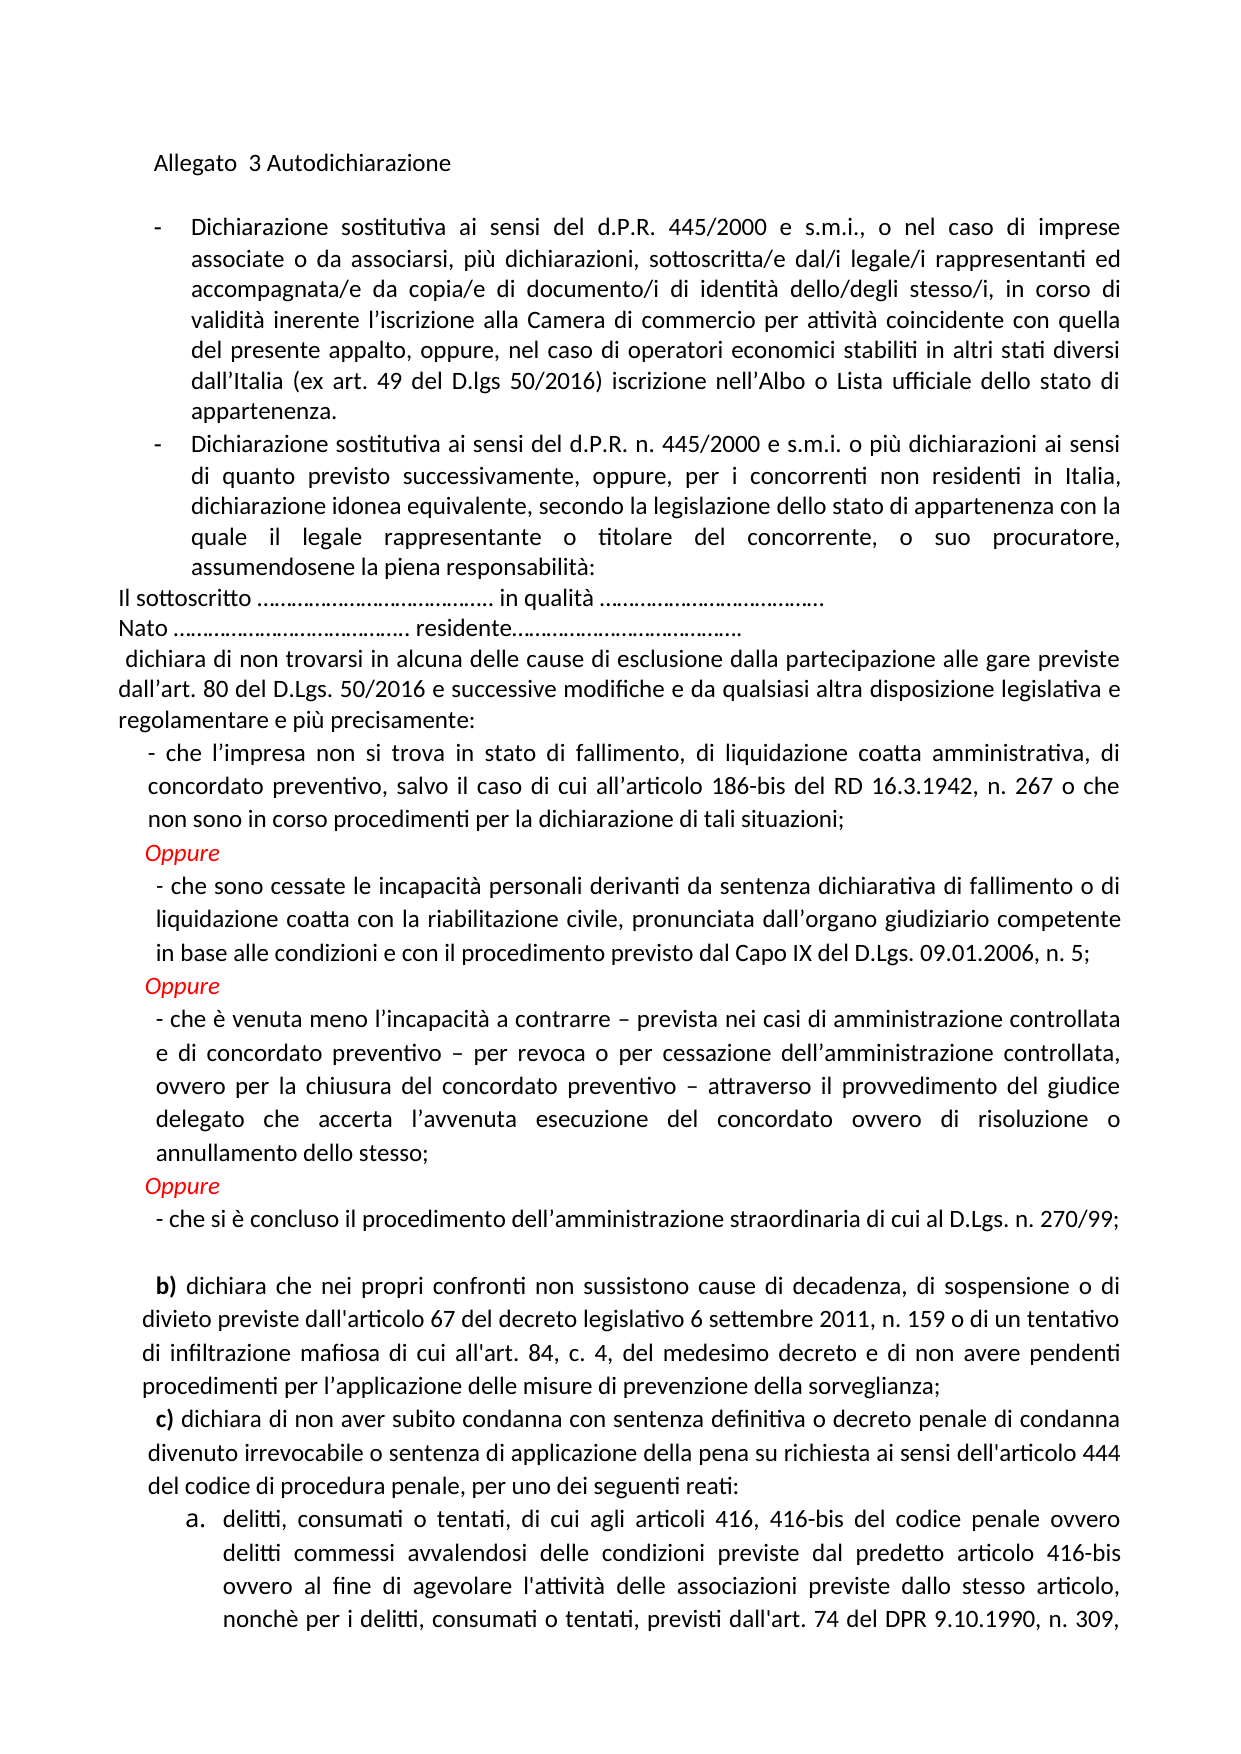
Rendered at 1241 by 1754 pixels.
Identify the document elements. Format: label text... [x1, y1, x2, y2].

text - che l’impresa non si trova in stato di fallimento, di liquidazione coatta amministrativa, di concordato preventivo, salvo il caso di cui all’articolo 186-bis del RD 16.3.1942, n. 267 o che non sono in corso procedimenti per la dichiarazione di tali situazioni; [148, 734, 1122, 834]
text Oppure [144, 968, 1122, 1001]
text Allegato 3 Autodichiarazione [153, 148, 1122, 178]
text b) dichiara che nei propri confronti non sussistono cause di decadenza, di sospensione o di divieto previste dall'articolo 67 del decreto legislativo 6 settembre 2011, n. 159 o di un tentativo di infiltrazione mafiosa di cui all'art. 84, c. 4, del medesimo decreto e di non avere pendenti procedimenti per l’applicazione delle misure di prevenzione della sorveglianza; [142, 1268, 1122, 1401]
text - che è venuta meno l’incapacità a contrarre – prevista nei casi di amministrazione controllata e di concordato preventivo – per revoca o per cessazione dell’amministrazione controllata, ovvero per la chiusura del concordato preventivo – attraverso il provvedimento del giudice delegato che accerta l’avvenuta esecuzione del concordato ovvero di risoluzione o annullamento dello stesso; [156, 1001, 1122, 1168]
text c) dichiara di non aver subito condanna con sentenza definitiva o decreto penale di condanna divenuto irrevocabile o sentenza di applicazione della pena su richiesta ai sensi dell'articolo 444 del codice di procedura penale, per uno dei seguenti reati: [148, 1401, 1122, 1501]
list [185, 1501, 1122, 1634]
text Oppure [144, 834, 1122, 868]
text Oppure [144, 1168, 1122, 1201]
list Dichiarazione sostitutiva ai sensi del d.P.R. n. 445/2000 e s.m.i. o più dichiarazioni ai sensi di quanto previsto successivamente, oppure, per i concorrenti non residenti in Italia, dichiarazione idonea equivalente, secondo la legislazione dello stato di appartenenza con la quale il legale rappresentante o titolare del concorrente, o suo procuratore, assumendosene la piena responsabilità: [153, 426, 1122, 582]
text dichiara di non trovarsi in alcuna delle cause di esclusione dalla partecipazione alle gare previste dall’art. 80 del D.Lgs. 50/2016 e successive modifiche e da qualsiasi altra disposizione legislativa e regolamentare e più precisamente: [118, 643, 1122, 734]
list Dichiarazione sostitutiva ai sensi del d.P.R. 445/2000 e s.m.i., o nel caso di imprese associate o da associarsi, più dichiarazioni, sottoscritta/e dal/i legale/i rappresentanti ed accompagnata/e da copia/e di documento/i di identità dello/degli stesso/i, in corso di validità inerente l’iscrizione alla Camera di commercio per attività coincidente con quella del presente appalto, oppure, nel caso di operatori economici stabiliti in altri stati diversi dall’Italia (ex art. 49 del D.lgs 50/2016) iscrizione nell’Albo o Lista ufficiale dello stato di appartenenza. [153, 209, 1122, 426]
text Nato ………………………………….. residente…………………………………. [118, 612, 1122, 643]
text - che sono cessate le incapacità personali derivanti da sentenza dichiarativa di fallimento o di liquidazione coatta con la riabilitazione civile, pronunciata dall’organo giudiziario competente in base alle condizioni e con il procedimento previsto dal Capo IX del D.Lgs. 09.01.2006, n. 5; [156, 868, 1122, 968]
text Il sottoscritto ………………………………….. in qualità ………………………………… [118, 582, 1122, 612]
text - che si è concluso il procedimento dell’amministrazione straordinaria di cui al D.Lgs. n. 270/99; [156, 1201, 1122, 1234]
